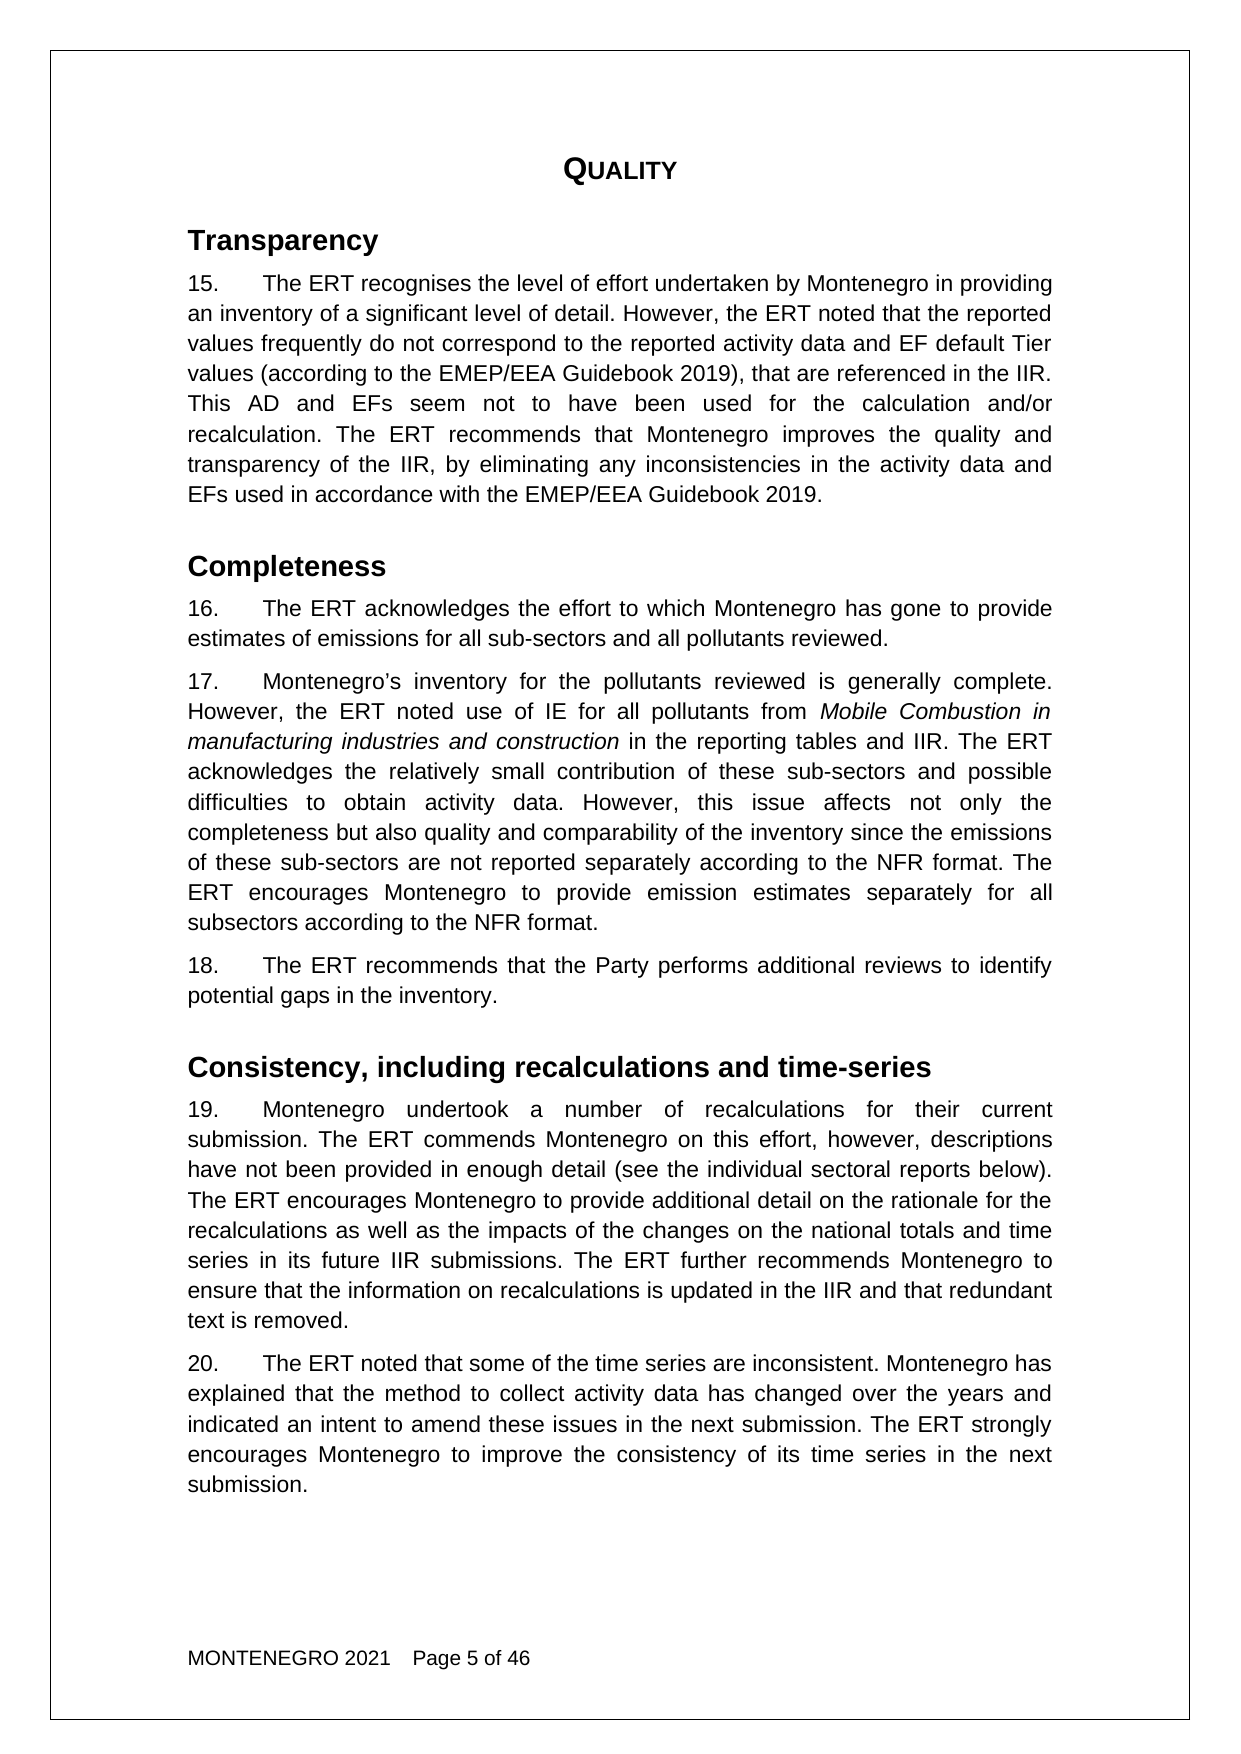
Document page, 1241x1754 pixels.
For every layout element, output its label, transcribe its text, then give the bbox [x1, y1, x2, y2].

list The ERT acknowledges the effort to which Montenegro has gone to provide estimates of emissions for all sub-sectors and all pollutants reviewed. [187, 595, 1053, 651]
subtitle Consistency, including recalculations and time-series [187, 1050, 1053, 1083]
subtitle Quality [187, 150, 1053, 186]
list The ERT noted that some of the time series are inconsistent. Montenegro has explained that the method to collect activity data has changed over the years and indicated an intent to amend these issues in the next submission. The ERT strongly encourages Montenegro to improve the consistency of its time series in the next submission. [187, 1350, 1053, 1497]
list Montenegro undertook a number of recalculations for their current submission. The ERT commends Montenegro on this effort, however, descriptions have not been provided in enough detail (see the individual sectoral reports below). The ERT encourages Montenegro to provide additional detail on the rationale for the recalculations as well as the impacts of the changes on the national totals and time series in its future IIR submissions. The ERT further recommends Montenegro to ensure that the information on recalculations is updated in the IIR and that redundant text is removed. [187, 1096, 1053, 1334]
text The ERT recognises the level of effort undertaken by Montenegro in providing an inventory of a significant level of detail. However, the ERT noted that the reported values frequently do not correspond to the reported activity data and EF default Tier values (according to the EMEP/EEA Guidebook 2019), that are referenced in the IIR. This AD and EFs seem not to have been used for the calculation and/or recalculation. The ERT recommends that Montenegro improves the quality and transparency of the IIR, by eliminating any inconsistencies in the activity data and EFs used in accordance with the EMEP/EEA Guidebook 2019. [187, 269, 1053, 507]
subtitle Transparency [187, 223, 1053, 257]
list Montenegro’s inventory for the pollutants reviewed is generally complete. However, the ERT noted use of IE for all pollutants from Mobile Combustion in manufacturing industries and construction in the reporting tables and IIR. The ERT acknowledges the relatively small contribution of these sub-sectors and possible difficulties to obtain activity data. However, this issue affects not only the completeness but also quality and comparability of the inventory since the emissions of these sub-sectors are not reported separately according to the NFR format. The ERT encourages Montenegro to provide emission estimates separately for all subsectors according to the NFR format. [187, 668, 1053, 936]
list The ERT recommends that the Party performs additional reviews to identify potential gaps in the inventory. [187, 952, 1053, 1008]
subtitle Completeness [187, 549, 1053, 582]
